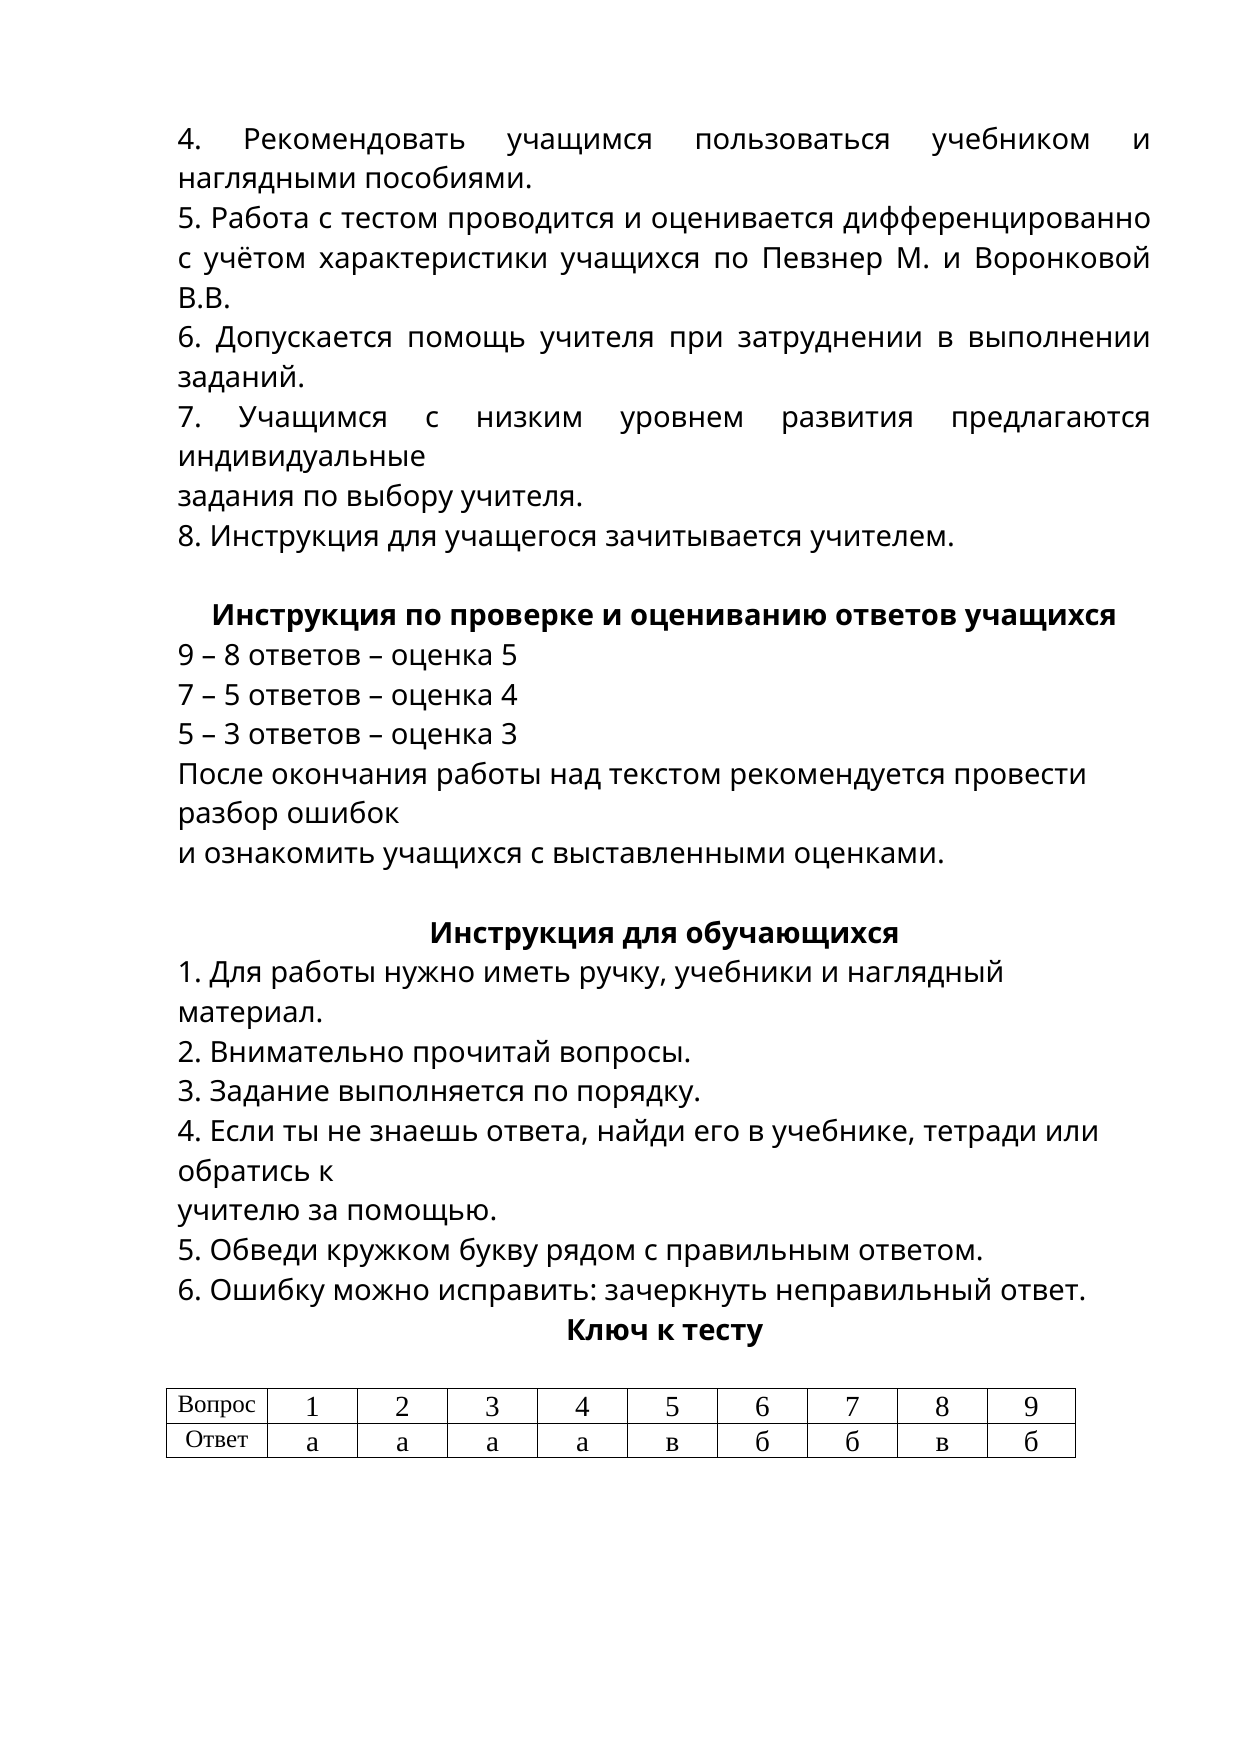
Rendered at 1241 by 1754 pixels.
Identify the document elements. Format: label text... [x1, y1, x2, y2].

text 7 – 5 ответов – оценка 4 [177, 674, 1152, 713]
text 7. Учащимся с низким уровнем развития предлагаются индивидуальные [177, 396, 1152, 475]
text 5 – 3 ответов – оценка 3 [177, 713, 1152, 753]
table_header 7 [808, 1389, 897, 1423]
table_header 8 [898, 1389, 987, 1423]
table_header 2 [358, 1389, 447, 1423]
table_cell в [898, 1424, 987, 1457]
text 1. Для работы нужно иметь ручку, учебники и наглядный материал. [177, 952, 1152, 1031]
table_header 3 [448, 1389, 537, 1423]
text 9 – 8 ответов – оценка 5 [177, 634, 1152, 674]
table_cell б [988, 1424, 1075, 1457]
table_header 4 [538, 1389, 627, 1423]
text После окончания работы над текстом рекомендуется провести разбор ошибок [177, 753, 1152, 832]
text Инструкция по проверке и оцениванию ответов учащихся [177, 594, 1152, 634]
text учителю за помощью. [177, 1190, 1152, 1229]
table_cell а [448, 1424, 537, 1457]
text 5. Работа с тестом проводится и оценивается дифференцированно с учётом характеристики учащихся по Певзнер М. и Воронковой В.В. [177, 197, 1152, 317]
text задания по выбору учителя. [177, 475, 1152, 515]
text и ознакомить учащихся с выставленными оценками. [177, 832, 1152, 872]
table_header 1 [268, 1389, 357, 1423]
table_cell б [718, 1424, 807, 1457]
table_cell а [268, 1424, 357, 1457]
table_cell а [358, 1424, 447, 1457]
table_header 6 [718, 1389, 807, 1423]
table_cell Ответ [167, 1424, 267, 1457]
table_cell в [628, 1424, 717, 1457]
text 8. Инструкция для учащегося зачитывается учителем. [177, 515, 1152, 555]
text 6. Допускается помощь учителя при затруднении в выполнении заданий. [177, 317, 1152, 396]
table_header 9 [988, 1389, 1075, 1423]
text 4. Если ты не знаешь ответа, найди его в учебнике, тетради или обратись к [177, 1110, 1152, 1190]
table_header Вопрос [167, 1389, 267, 1423]
text 2. Внимательно прочитай вопросы. [177, 1031, 1152, 1071]
table_cell а [538, 1424, 627, 1457]
text 3. Задание выполняется по порядку. [177, 1071, 1152, 1110]
text 6. Ошибку можно исправить: зачеркнуть неправильный ответ. [177, 1269, 1152, 1309]
text 4. Рекомендовать учащимся пользоваться учебником и наглядными пособиями. [177, 118, 1152, 197]
text Инструкция для обучающихся [177, 912, 1152, 952]
table_header 5 [628, 1389, 717, 1423]
text 5. Обведи кружком букву рядом с правильным ответом. [177, 1229, 1152, 1269]
text Ключ к тесту [177, 1309, 1152, 1348]
table_cell б [808, 1424, 897, 1457]
